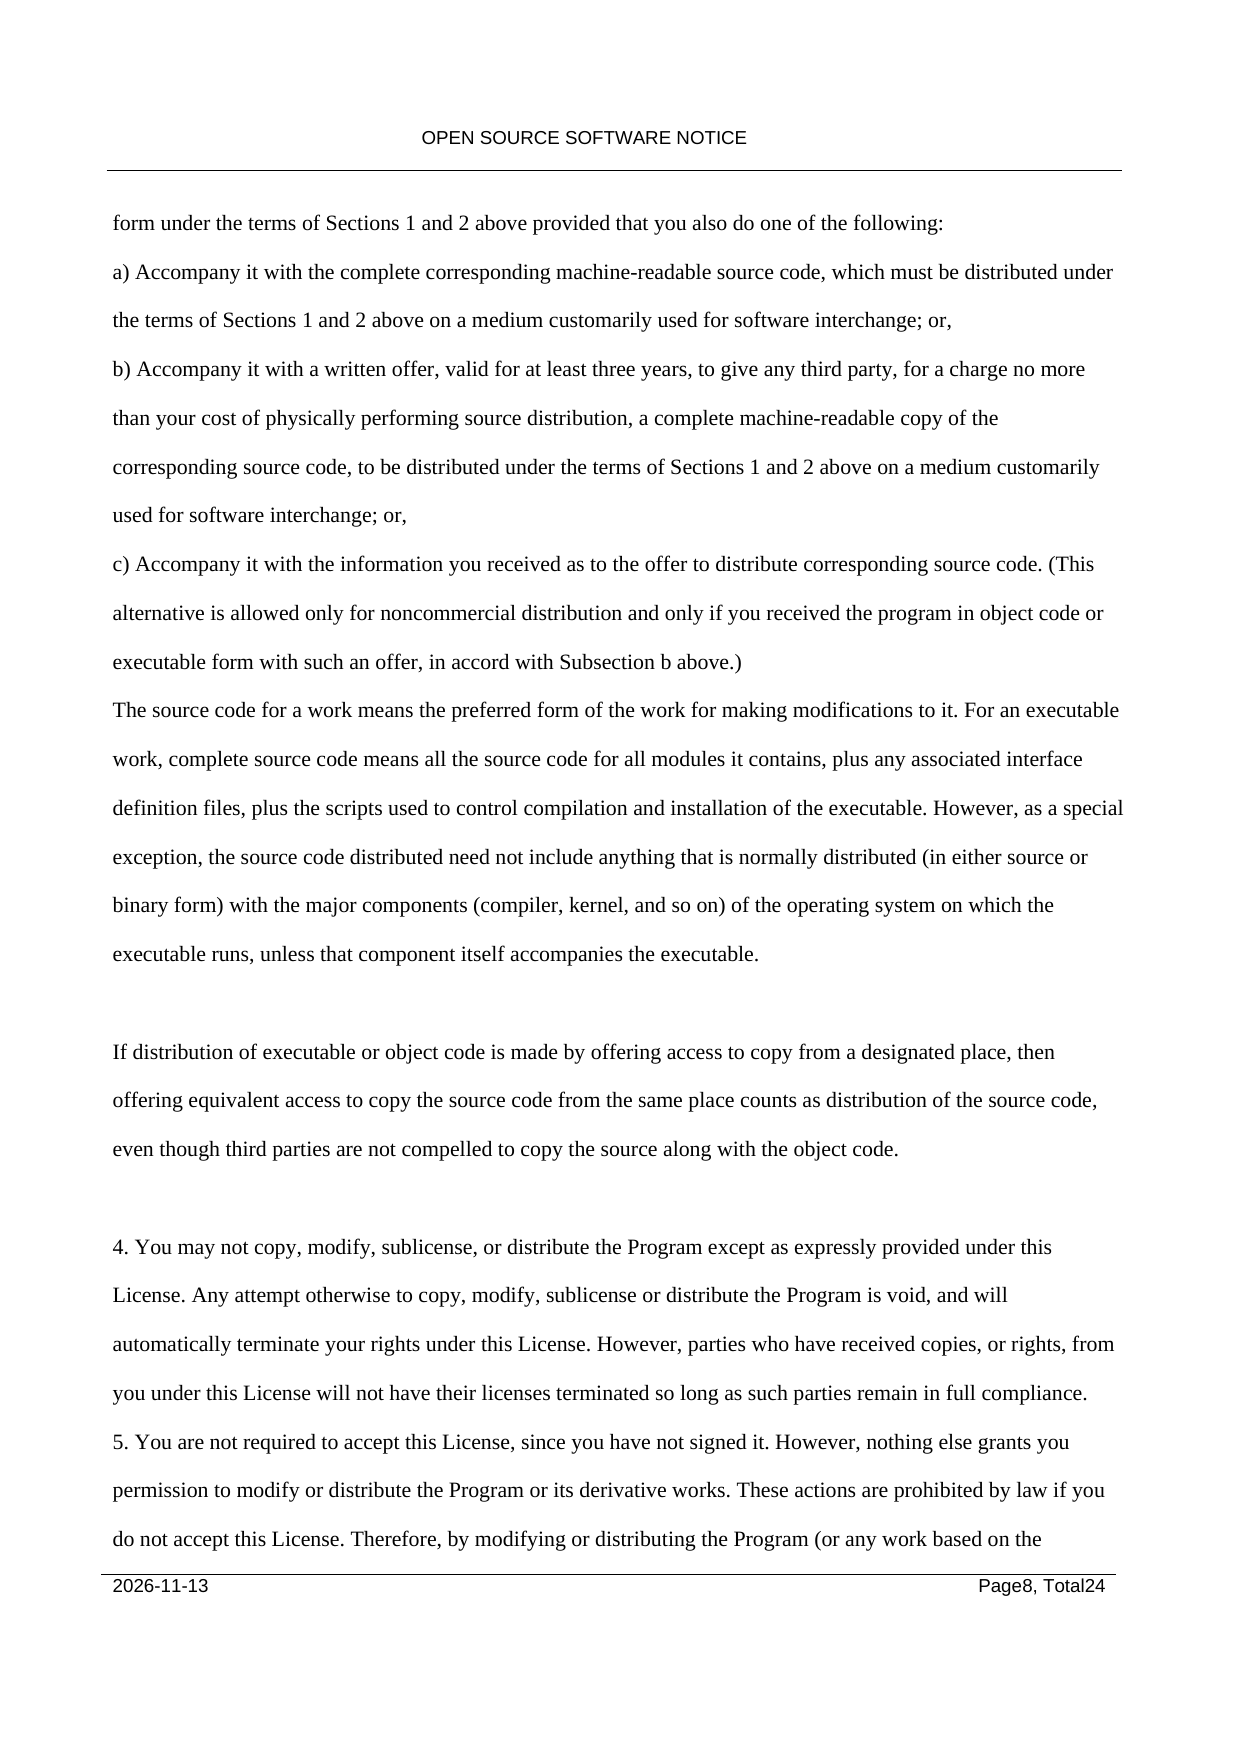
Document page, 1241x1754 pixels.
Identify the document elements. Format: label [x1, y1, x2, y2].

text [112, 206, 1128, 1555]
